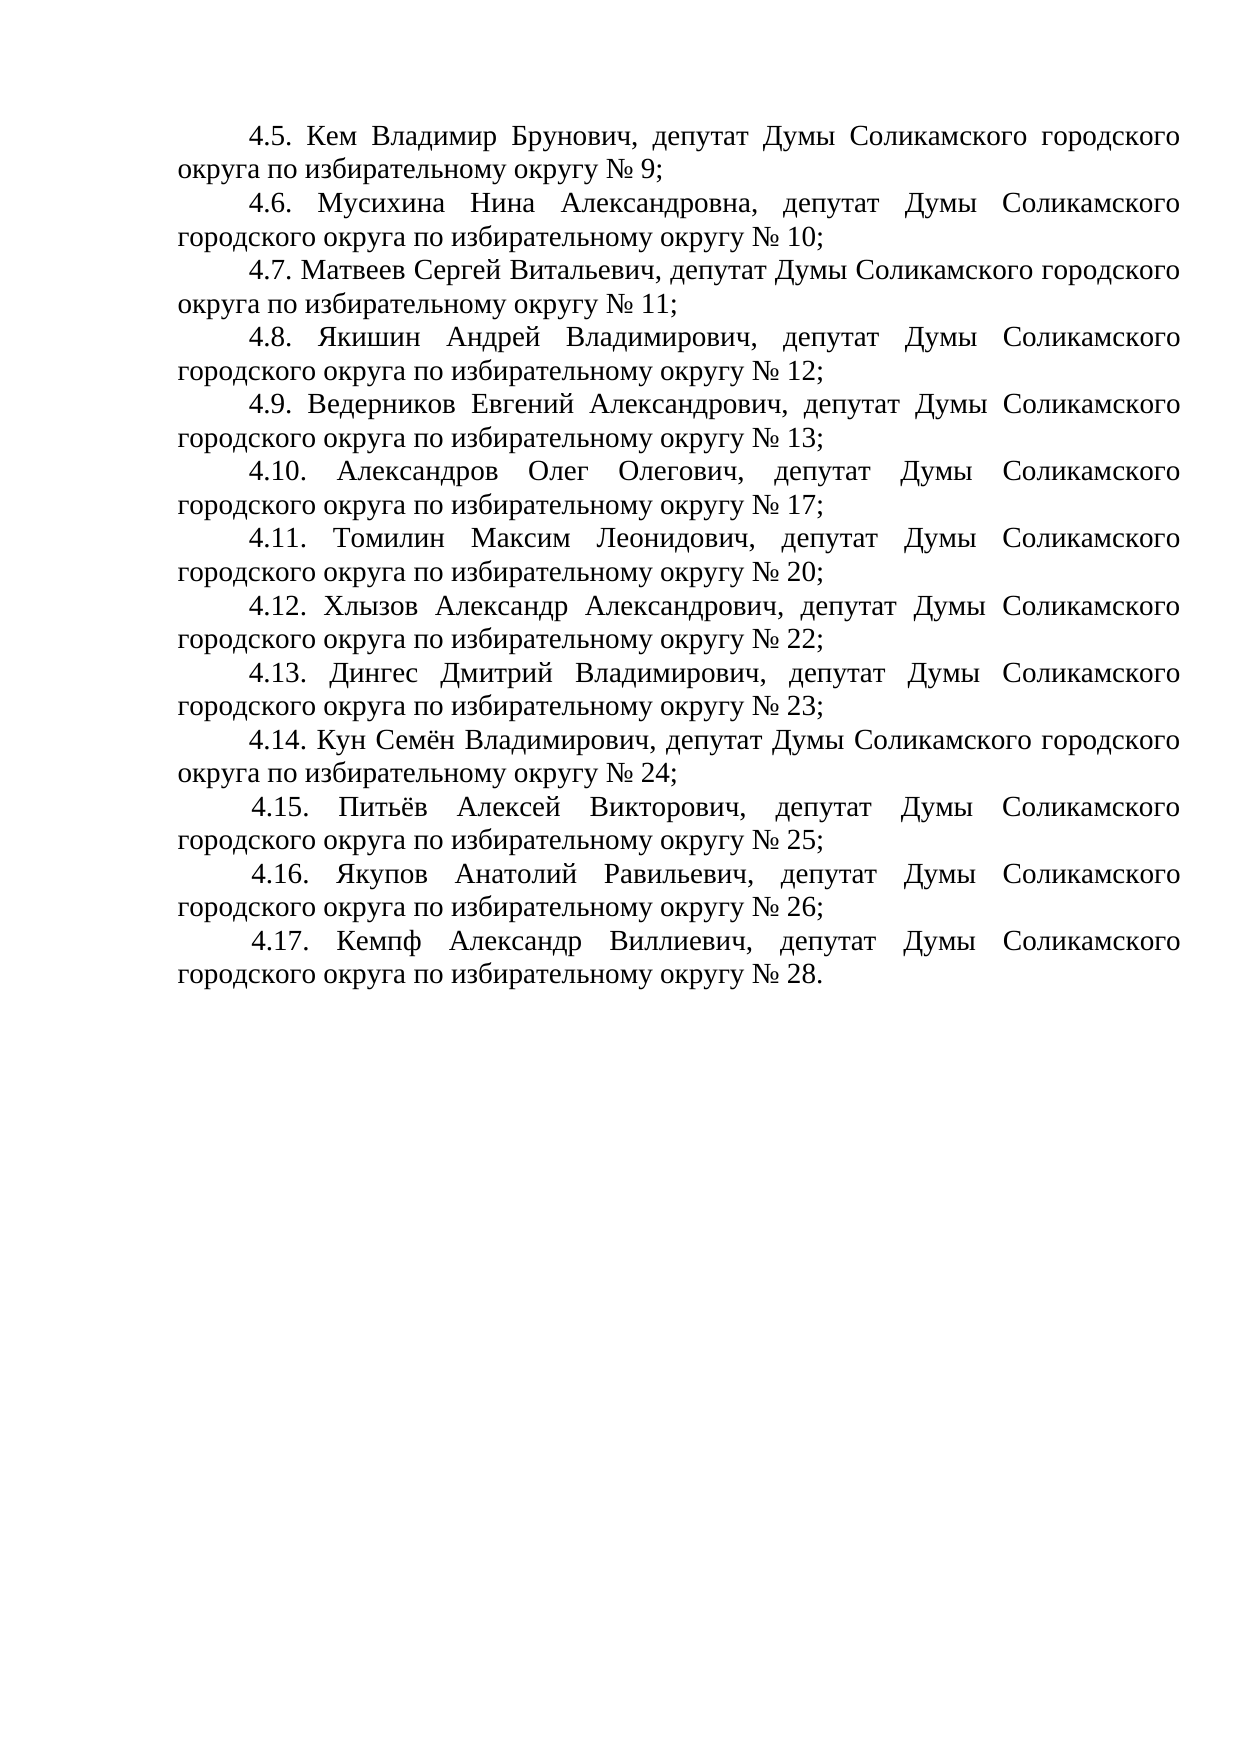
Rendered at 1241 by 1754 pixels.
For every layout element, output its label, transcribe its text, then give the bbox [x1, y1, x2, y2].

text 4.13. Дингес Дмитрий Владимирович, депутат Думы Соликамского городского округа по избирательному округу № 23; [177, 655, 1181, 722]
text 4.5. Кем Владимир Брунович, депутат Думы Соликамского городского округа по избирательному округу № 9; [177, 118, 1181, 185]
text 4.7. Матвеев Сергей Витальевич, депутат Думы Соликамского городского округа по избирательному округу № 11; [177, 252, 1181, 319]
text 4.9. Ведерников Евгений Александрович, депутат Думы Соликамского городского округа по избирательному округу № 13; [177, 386, 1181, 453]
text 4.17. Кемпф Александр Виллиевич, депутат Думы Соликамского городского округа по избирательному округу № 28. [177, 923, 1181, 990]
text 4.8. Якишин Андрей Владимирович, депутат Думы Соликамского городского округа по избирательному округу № 12; [177, 319, 1181, 386]
text 4.15. Питьёв Алексей Викторович, депутат Думы Соликамского городского округа по избирательному округу № 25; [177, 789, 1181, 856]
text 4.11. Томилин Максим Леонидович, депутат Думы Соликамского городского округа по избирательному округу № 20; [177, 521, 1181, 588]
text 4.10. Александров Олег Олегович, депутат Думы Соликамского городского округа по избирательному округу № 17; [177, 453, 1181, 521]
text 4.16. Якупов Анатолий Равильевич, депутат Думы Соликамского городского округа по избирательному округу № 26; [177, 856, 1181, 923]
text 4.12. Хлызов Александр Александрович, депутат Думы Соликамского городского округа по избирательному округу № 22; [177, 588, 1181, 655]
text 4.6. Мусихина Нина Александровна, депутат Думы Соликамского городского округа по избирательному округу № 10; [177, 185, 1181, 252]
text 4.14. Кун Семён Владимирович, депутат Думы Соликамского городского округа по избирательному округу № 24; [177, 722, 1181, 789]
